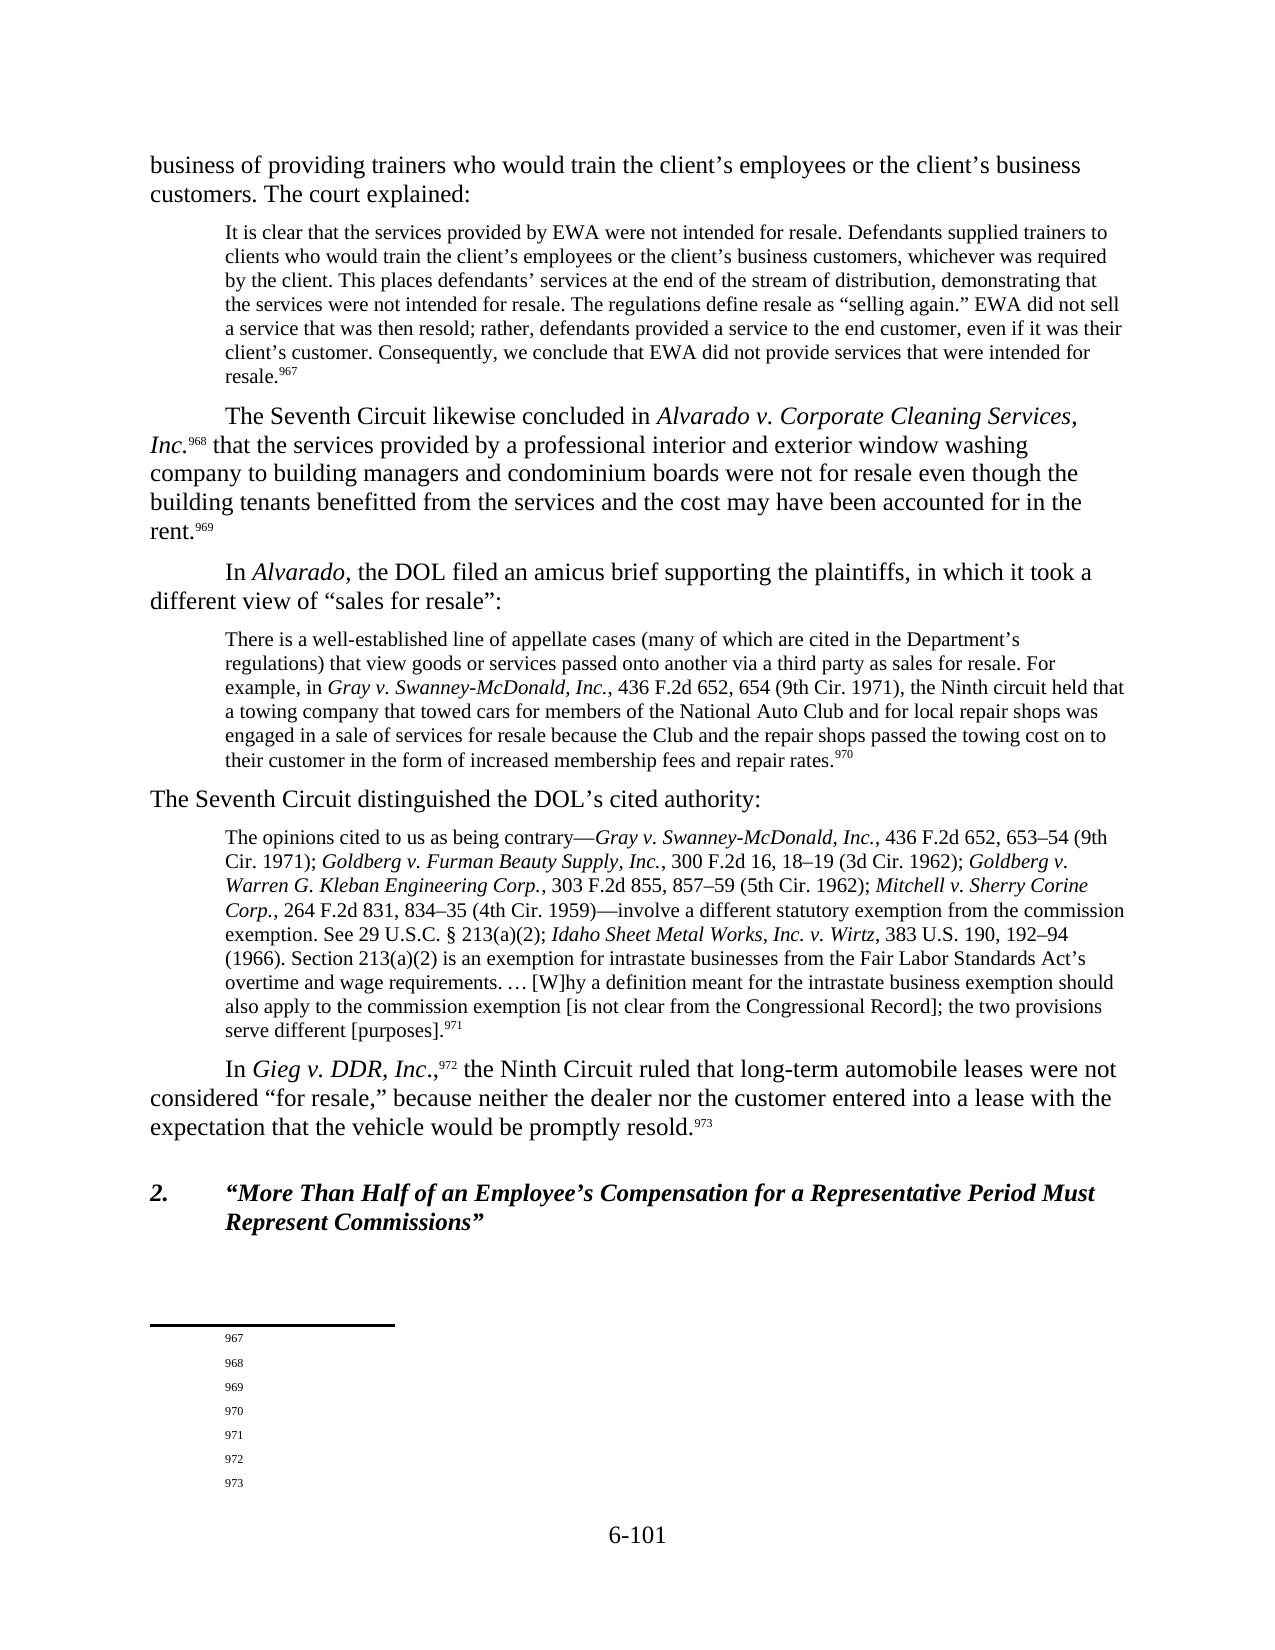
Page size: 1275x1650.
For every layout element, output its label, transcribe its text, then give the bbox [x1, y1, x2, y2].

text 2. “More Than Half of an Employee’s Compensation for a Representative Period Must Represent Commissions” [150, 1178, 1125, 1236]
text The opinions cited to us as being contrary—Gray v. Swanney-McDonald, Inc., 436 F.2d 652, 653–54 (9th Cir. 1971); Goldberg v. Furman Beauty Supply, Inc., 300 F.2d 16, 18–19 (3d Cir. 1962); Goldberg v. Warren G. Kleban Engineering Corp., 303 F.2d 855, 857–59 (5th Cir. 1962); Mitchell v. Sherry Corine Corp., 264 F.2d 831, 834–35 (4th Cir. 1959)—involve a different statutory exemption from the commission exemption. See 29 U.S.C. § 213(a)(2); Idaho Sheet Metal Works, Inc. v. Wirtz, 383 U.S. 190, 192–94 (1966). Section 213(a)(2) is an exemption for intrastate businesses from the Fair Labor Standards Act’s overtime and wage requirements. … [W]hy a definition meant for the intrastate business exemption should also apply to the commission exemption [is not clear from the Congressional Record]; the two provisions serve different [purposes]. [225, 825, 1125, 1042]
text It is clear that the services provided by EWA were not intended for resale. Defendants supplied trainers to clients who would train the client’s employees or the client’s business customers, whichever was required by the client. This places defendants’ services at the end of the stream of distribution, demonstrating that the services were not intended for resale. The regulations define resale as “selling again.” EWA did not sell a service that was then resold; rather, defendants provided a service to the end customer, even if it was their client’s customer. Consequently, we conclude that EWA did not provide services that were intended for resale. [225, 220, 1125, 388]
text The Seventh Circuit distinguished the DOL’s cited authority: [150, 784, 1125, 813]
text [150, 150, 1125, 207]
text The Seventh Circuit likewise concluded in Alvarado v. Corporate Cleaning Services, Inc. that the services provided by a professional interior and exterior window washing company to building managers and condominium boards were not for resale even though the building tenants benefitted from the services and the cost may have been accounted for in the rent. [150, 401, 1125, 545]
text In Gieg v. DDR, Inc., the Ninth Circuit ruled that long-term automobile leases were not considered “for resale,” because neither the dealer nor the customer entered into a lease with the expectation that the vehicle would be promptly resold. [150, 1054, 1125, 1141]
text In Alvarado, the DOL filed an amicus brief supporting the plaintiffs, in which it took a different view of “sales for resale”: [150, 557, 1125, 615]
text There is a well-established line of appellate cases (many of which are cited in the Department’s regulations) that view goods or services passed onto another via a third party as sales for resale. For example, in Gray v. Swanney-McDonald, Inc., 436 F.2d 652, 654 (9th Cir. 1971), the Ninth circuit held that a towing company that towed cars for members of the National Auto Club and for local repair shops was engaged in a sale of services for resale because the Club and the repair shops passed the towing cost on to their customer in the form of increased membership fees and repair rates. [225, 627, 1125, 772]
